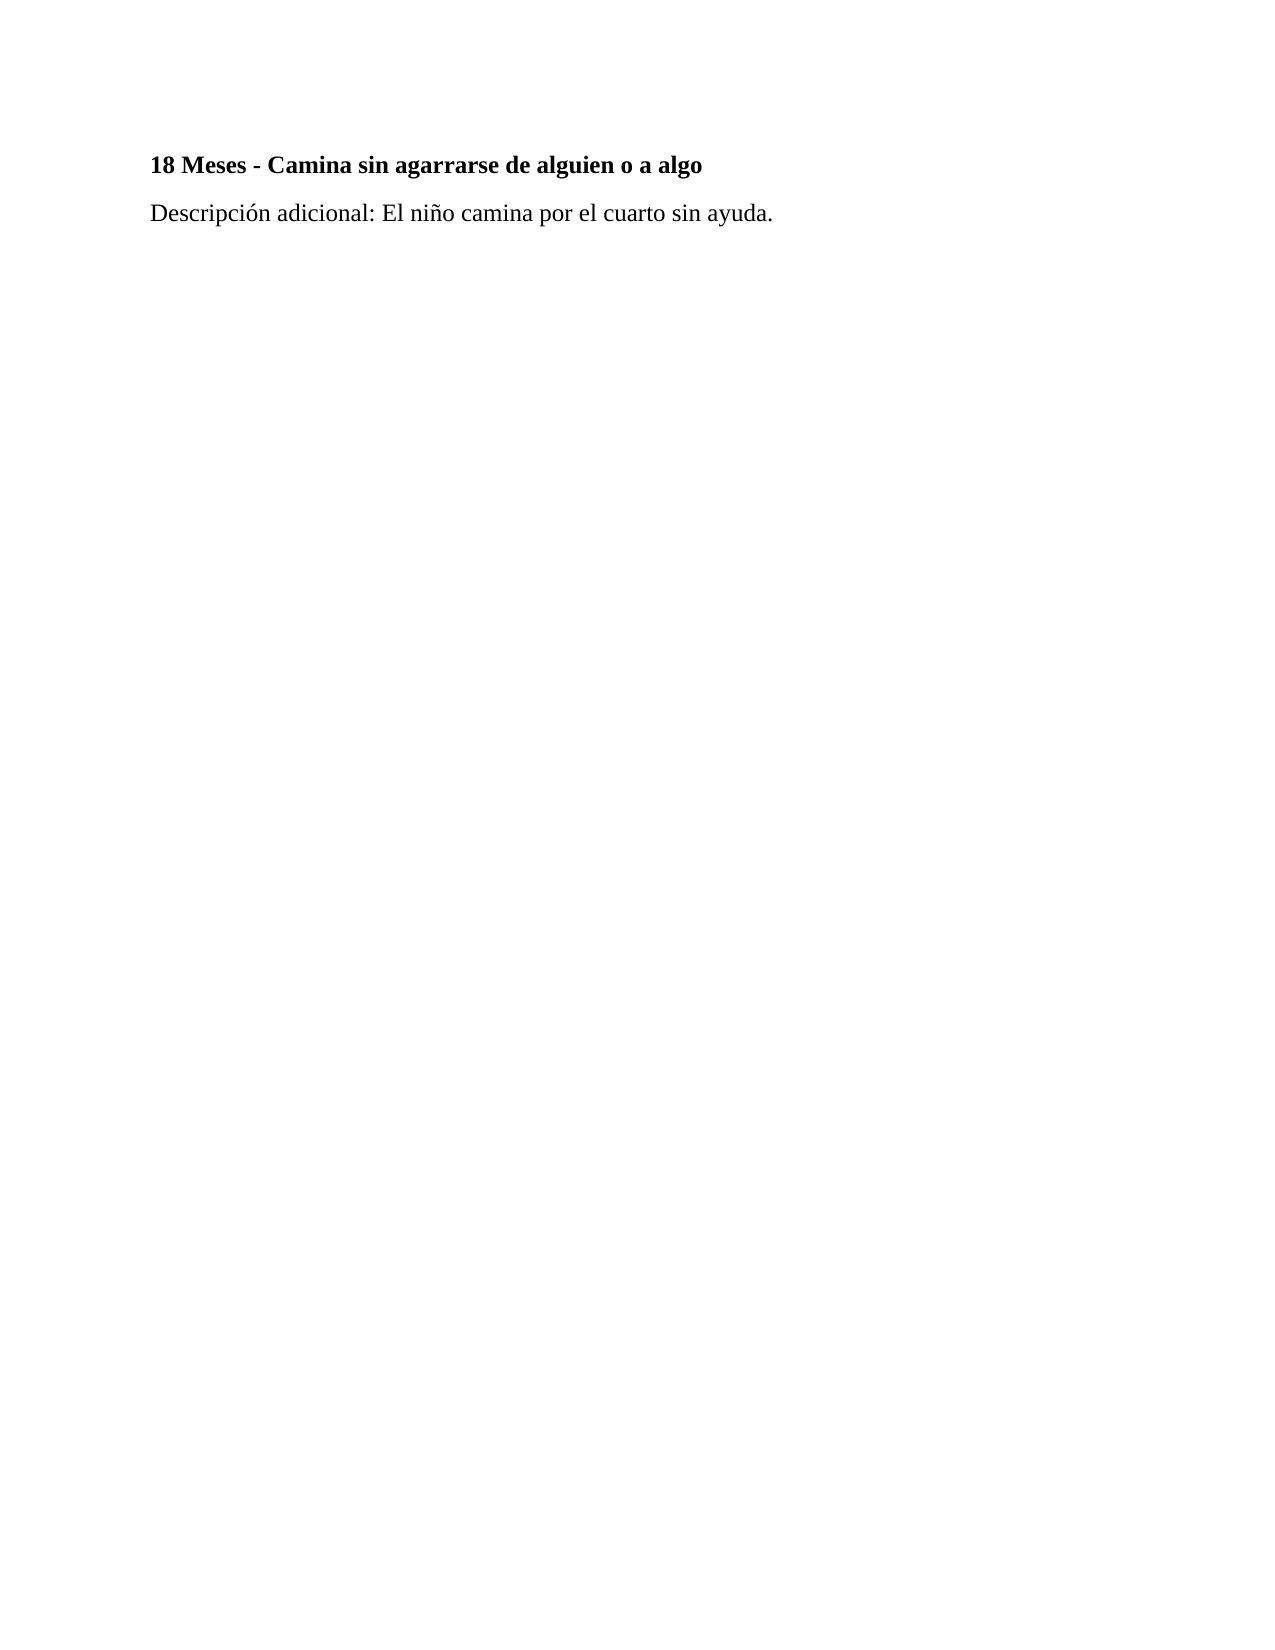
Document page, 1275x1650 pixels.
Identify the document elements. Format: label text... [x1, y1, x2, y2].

text Descripción adicional: El niño camina por el cuarto sin ayuda. [150, 198, 1125, 226]
text 18 Meses - Camina sin agarrarse de alguien o a algo [150, 150, 1125, 179]
